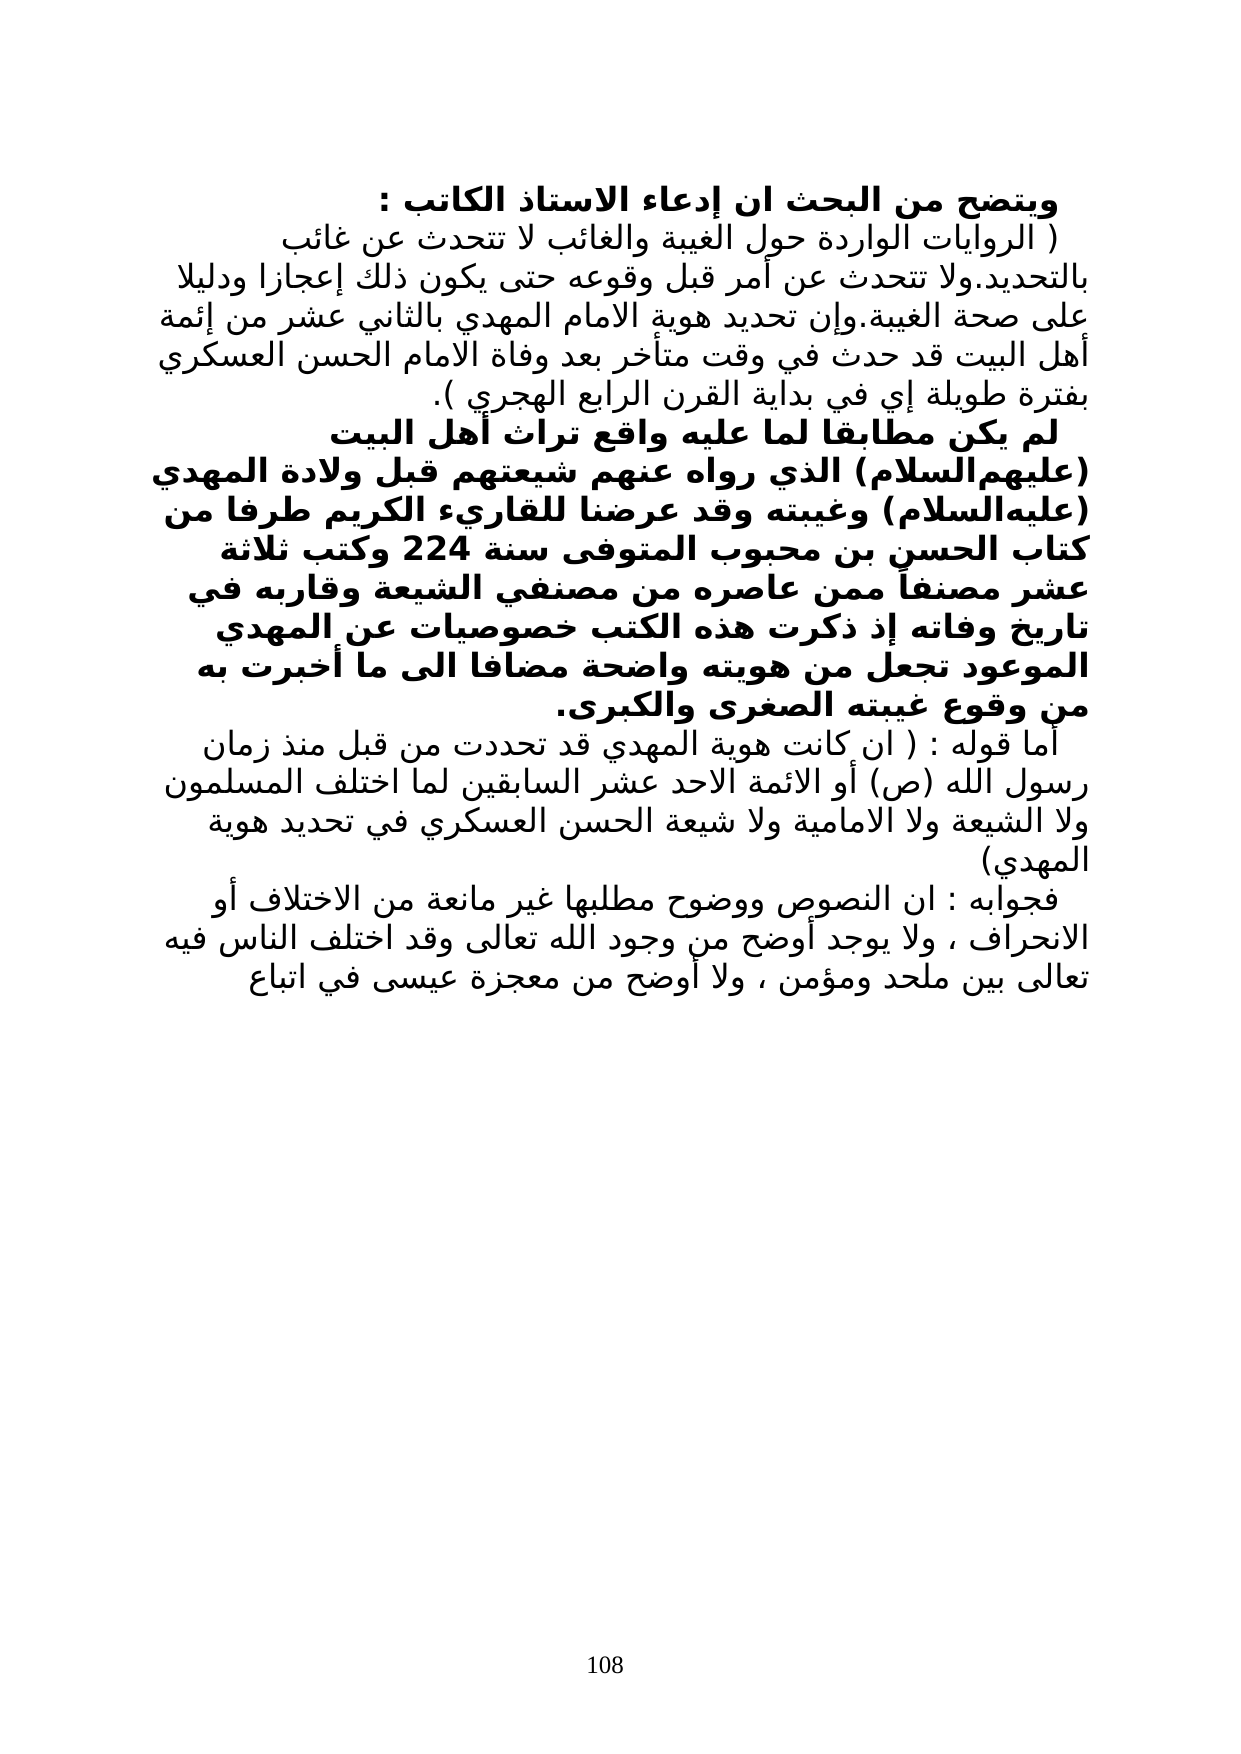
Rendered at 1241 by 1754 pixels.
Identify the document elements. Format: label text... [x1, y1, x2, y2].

text أما قوله : ( ان كانت هوية المهدي قد تحددت من قبل منذ زمان رسول الله (ص) أو الائمة الاحد عشر السابقين لما اختلف المسلمون ولا الشيعة ولا الامامية ولا شيعة الحسن العسكري في تحديد هوية المهدي) [150, 724, 1090, 879]
text ويتضح من البحث ان إدعاء الاستاذ الكاتب : [150, 180, 1090, 219]
text لم يكن مطابقا لما عليه واقع تراث أهل البيت (عليهم‌السلام) الذي رواه عنهم شيعتهم قبل ولادة المهدي (عليه‌السلام) وغيبته وقد عرضنا للقاريء الكريم طرفا من كتاب الحسن بن محبوب المتوفى سنة 224 وكتب ثلاثة عشر مصنفاً ممن عاصره من مصنفي الشيعة وقاربه في تاريخ وفاته إذ ذكرت هذه الكتب خصوصيات عن المهدي الموعود تجعل من هويته واضحة مضافا الى ما أخبرت به من وقوع غيبته الصغرى والكبرى. [150, 413, 1090, 724]
text فجوابه : ان النصوص ووضوح مطلبها غير مانعة من الاختلاف أو الانحراف ، ولا يوجد أوضح من وجود الله تعالى وقد اختلف الناس فيه تعالى بين ملحد ومؤمن ، ولا أوضح من معجزة عيسى في اتباع [150, 879, 1090, 996]
text ( الروايات الواردة حول الغيبة والغائب لا تتحدث عن غائب بالتحديد.ولا تتحدث عن أمر قبل وقوعه حتى يكون ذلك إعجازا ودليلا على صحة الغيبة.وإن تحديد هوية الامام المهدي بالثاني عشر من إئمة أهل البيت قد حدث في وقت متأخر بعد وفاة الامام الحسن العسكري بفترة طويلة إي في بداية القرن الرابع الهجري ). [150, 219, 1090, 413]
